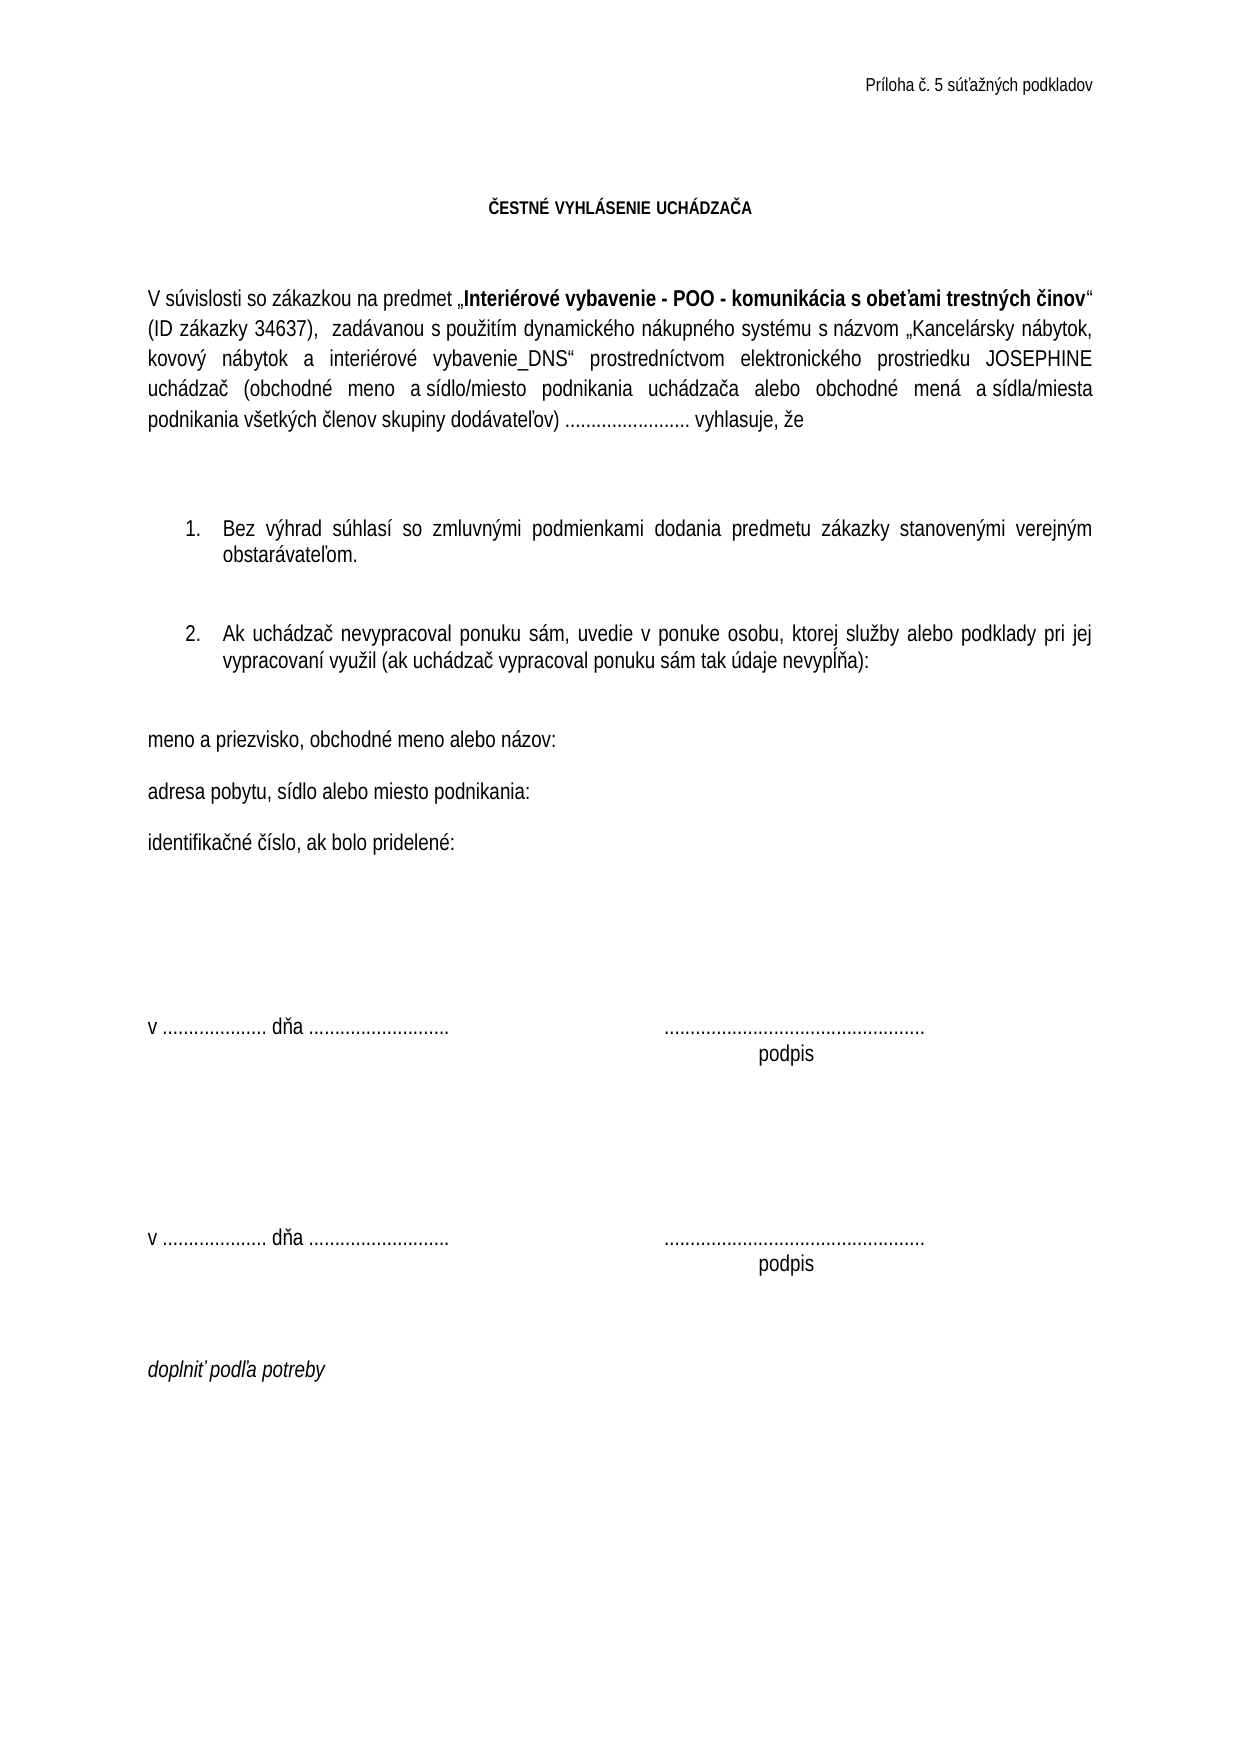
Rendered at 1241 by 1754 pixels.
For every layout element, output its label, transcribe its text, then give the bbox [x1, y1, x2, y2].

text V súvislosti so zákazkou na predmet „Interiérové vybavenie - POO - komunikácia s obeťami trestných činov“ (ID zákazky 34637), zadávanou s použitím dynamického nákupného systému s názvom „Kancelársky nábytok, kovový nábytok a interiérové vybavenie_DNS“ prostredníctvom elektronického prostriedku JOSEPHINE uchádzač (obchodné meno a sídlo/miesto podnikania uchádzača alebo obchodné mená a sídla/miesta podnikania všetkých členov skupiny dodávateľov) ........................ vyhlasuje, že [148, 285, 1093, 432]
text adresa pobytu, sídlo alebo miesto podnikania: [148, 778, 1093, 805]
text identifikačné číslo, ak bolo pridelené: [148, 829, 1093, 855]
text meno a priezvisko, obchodné meno alebo názov: [148, 726, 1093, 752]
list Bez výhrad súhlasí so zmluvnými podmienkami dodania predmetu zákazky stanovenými verejným obstarávateľom. [185, 515, 1093, 567]
text v .................... dňa ........................... .................................................. [148, 1224, 1093, 1250]
list Ak uchádzač nevypracoval ponuku sám, uvedie v ponuke osobu, ktorej služby alebo podklady pri jej vypracovaní využil (ak uchádzač vypracoval ponuku sám tak údaje nevypĺňa): [185, 620, 1093, 673]
text podpis [148, 1039, 1093, 1066]
text doplniť podľa potreby [148, 1356, 1093, 1382]
text v .................... dňa ........................... .................................................. [148, 1013, 1093, 1039]
text podpis [148, 1250, 1093, 1277]
subtitle čestné vyhlásenie uchádzača [148, 193, 1093, 219]
